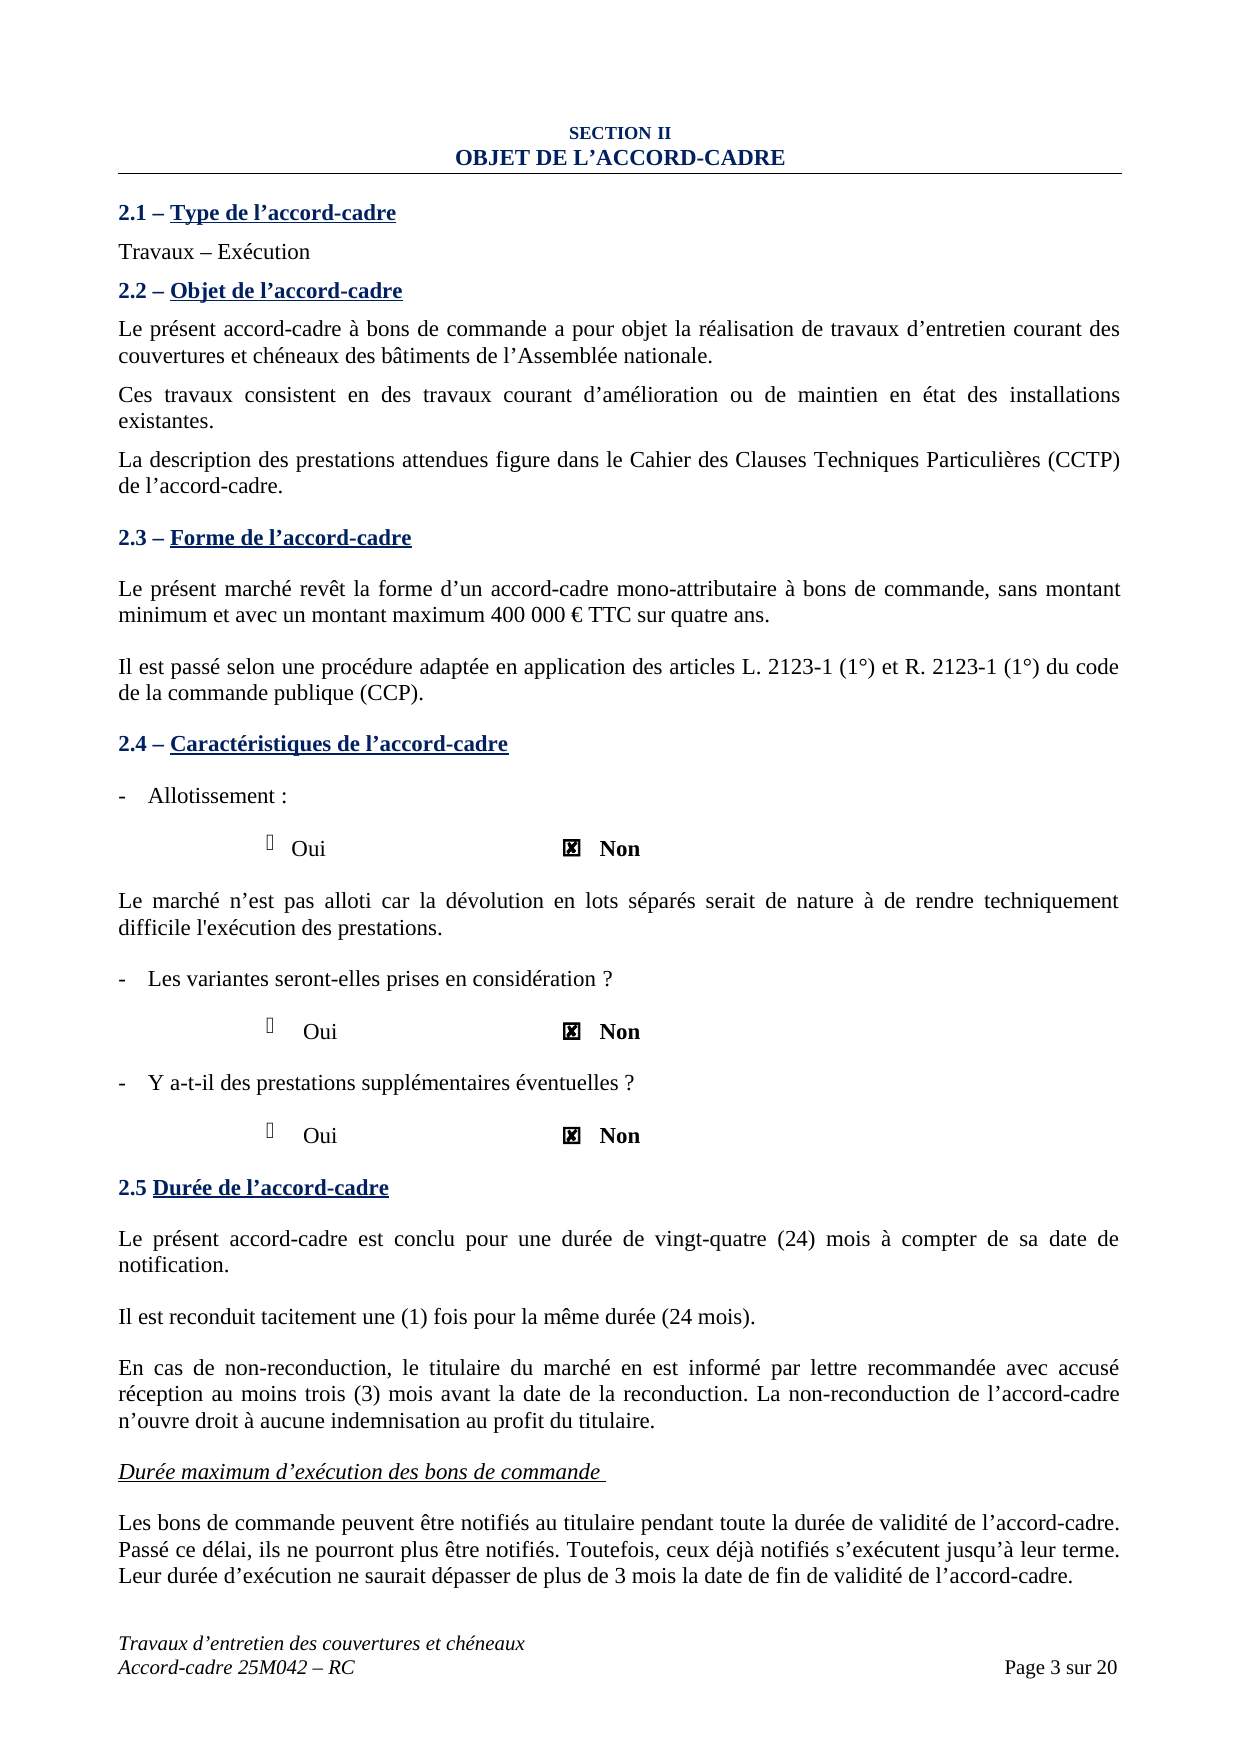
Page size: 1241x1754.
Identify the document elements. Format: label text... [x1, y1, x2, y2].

text Les bons de commande peuvent être notifiés au titulaire pendant toute la durée de validité de l’accord-cadre. Passé ce délai, ils ne pourront plus être notifiés. Toutefois, ceux déjà notifiés s’exécutent jusqu’à leur terme. Leur durée d’exécution ne saurait dépasser de plus de 3 mois la date de fin de validité de l’accord-cadre. [118, 1509, 1122, 1588]
subtitle Allotissement : [118, 782, 1122, 808]
text Ces travaux consistent en des travaux courant d’amélioration ou de maintien en état des installations existantes. [118, 381, 1122, 433]
text La description des prestations attendues figure dans le Cahier des Clauses Techniques Particulières (CCTP) de l’accord-cadre. [118, 446, 1122, 499]
text Le marché n’est pas alloti car la dévolution en lots séparés serait de nature à de rendre techniquement difficile l'exécution des prestations. [118, 887, 1122, 940]
text Oui Non [118, 834, 1122, 861]
subtitle Les variantes seront-elles prises en considération ? [118, 965, 1122, 991]
text 2.5 Durée de l’accord-cadre [118, 1174, 1122, 1200]
text Le présent marché revêt la forme d’un accord-cadre mono-attributaire à bons de commande, sans montant minimum et avec un montant maximum 400 000 € TTC sur quatre ans. [118, 575, 1122, 628]
text Il est passé selon une procédure adaptée en application des articles L. 2123-1 (1°) et R. 2123-1 (1°) du code de la commande publique (CCP). [118, 653, 1122, 705]
text Oui Non [118, 1018, 1122, 1044]
text Durée maximum d’exécution des bons de commande [118, 1458, 1122, 1484]
text section ii [118, 118, 1122, 144]
text Le présent accord-cadre à bons de commande a pour objet la réalisation de travaux d’entretien courant des couvertures et chéneaux des bâtiments de l’Assemblée nationale. [118, 316, 1122, 368]
subtitle Objet De l’accord-cadre [118, 144, 1122, 173]
text En cas de non-reconduction, le titulaire du marché en est informé par lettre recommandée avec accusé réception au moins trois (3) mois avant la date de la reconduction. La non-reconduction de l’accord-cadre n’ouvre droit à aucune indemnisation au profit du titulaire. [118, 1354, 1122, 1433]
text 2.4 – Caractéristiques de l’accord-cadre [118, 730, 1122, 757]
list 2.3 – Forme de l’accord-cadre [118, 524, 1122, 550]
text Le présent accord-cadre est conclu pour une durée de vingt-quatre (24) mois à compter de sa date de notification. [118, 1225, 1122, 1278]
text 2.2 – Objet de l’accord-cadre [118, 277, 1122, 303]
text Il est reconduit tacitement une (1) fois pour la même durée (24 mois). [118, 1303, 1122, 1329]
text Oui Non [118, 1122, 1122, 1149]
subtitle Y a-t-il des prestations supplémentaires éventuelles ? [118, 1069, 1122, 1096]
text Travaux – Exécution [88, 238, 1122, 264]
list 2.1 – Type de l’accord-cadre [118, 199, 1122, 225]
